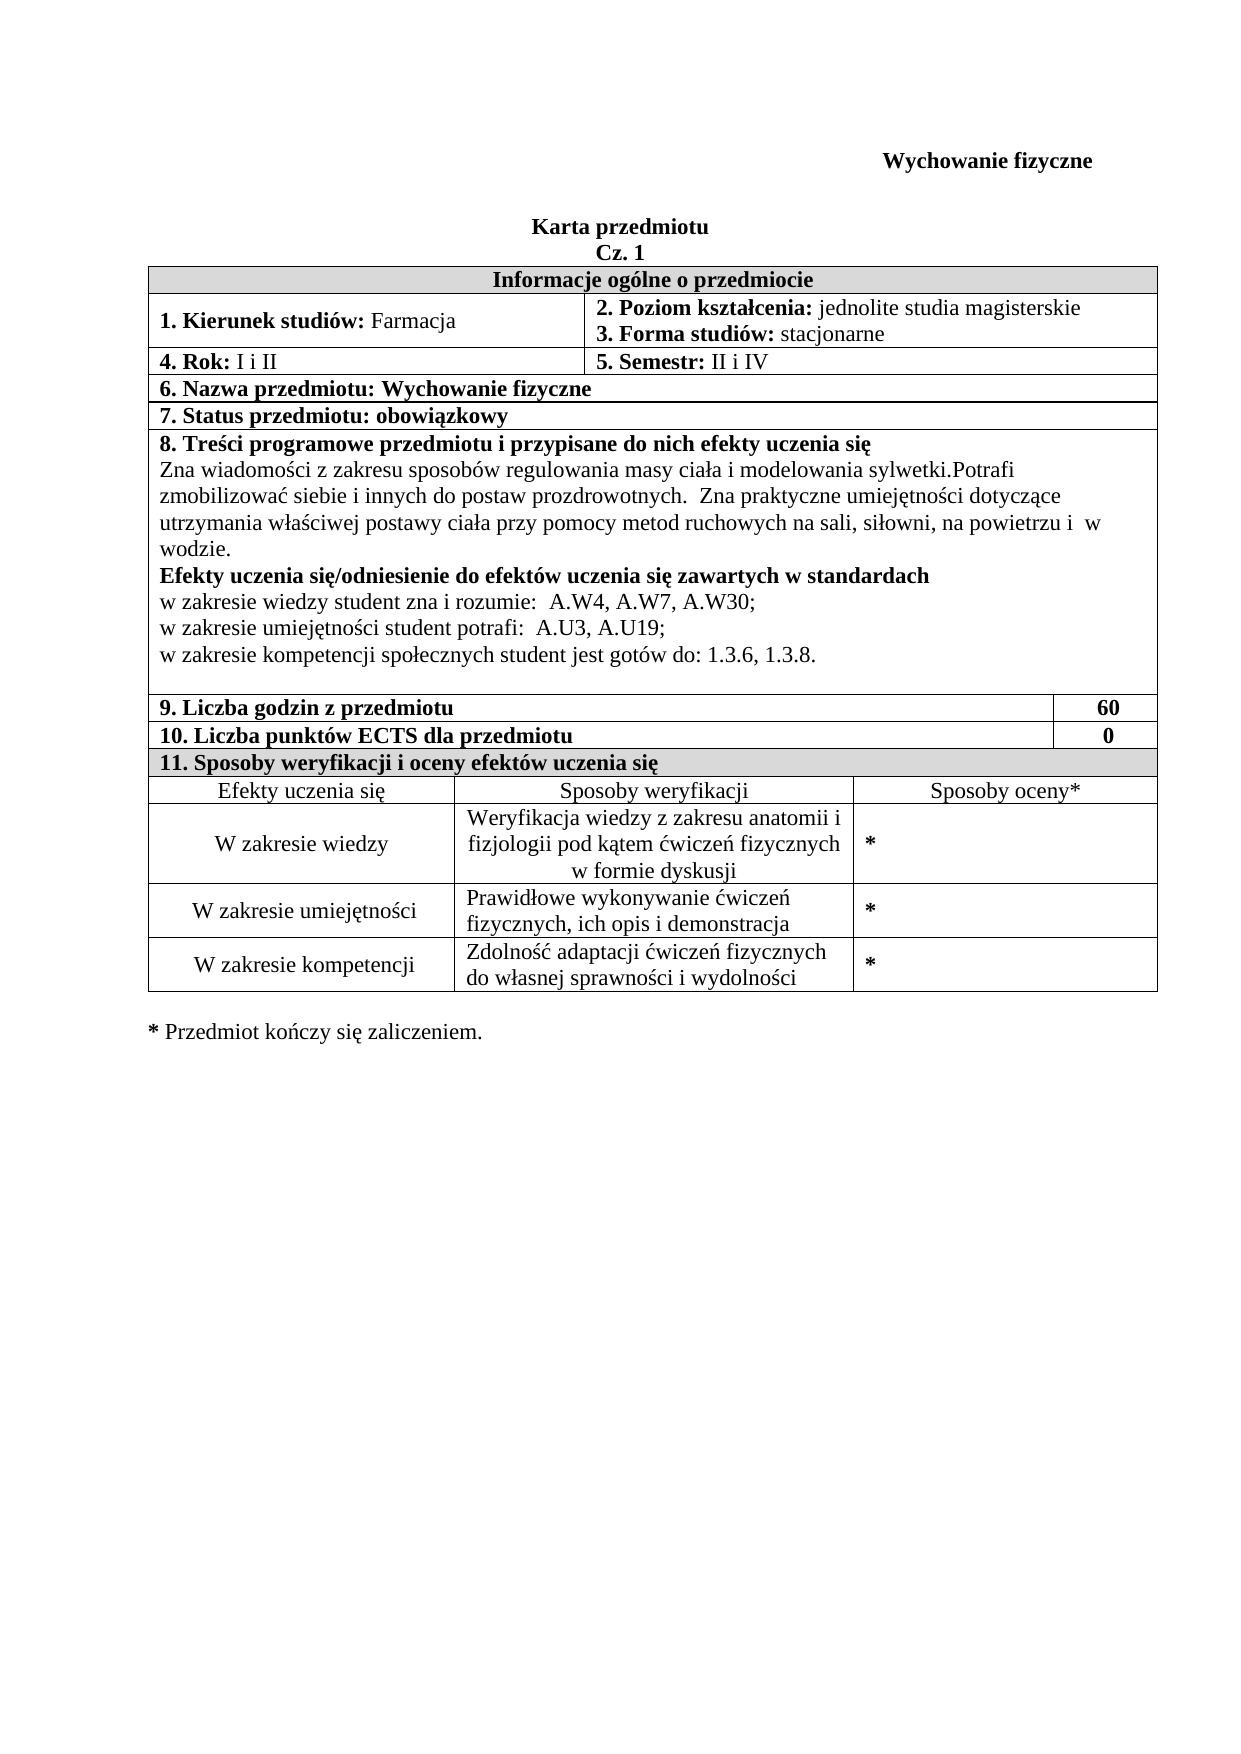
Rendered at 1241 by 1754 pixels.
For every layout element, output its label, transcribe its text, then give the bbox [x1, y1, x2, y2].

table_cell * [854, 938, 1157, 991]
table_cell 1. Kierunek studiów: Farmacja [149, 294, 584, 347]
table_cell Zna wiadomości z zakresu sposobów regulowania masy ciała i modelowania sylwetki.Potrafi zmobilizować siebie i innych do postaw prozdrowotnych. Zna praktyczne umiejętności dotyczące utrzymania właściwej postawy ciała przy pomocy metod ruchowych na sali, siłowni, na powietrzu i w wodzie. Efekty uczenia się/odniesienie do efektów uczenia się zawartych w standardach w zakresie wiedzy student zna i rozumie: A.W4, A.W7, A.W30; w zakresie umiejętności student potrafi: A.U3, A.U19; w zakresie kompetencji społecznych student jest gotów do: 1.3.6, 1.3.8. [149, 456, 1157, 693]
table_cell Sposoby weryfikacji [455, 777, 853, 803]
table_cell Zdolność adaptacji ćwiczeń fizycznych do własnej sprawności i wydolności [455, 938, 853, 991]
table_cell W zakresie wiedzy [149, 804, 454, 883]
table_cell 5. Semestr: II i IV [585, 348, 1157, 374]
table_cell W zakresie umiejętności [149, 884, 454, 937]
table_cell * [854, 804, 1157, 883]
table_cell 4. Rok: I i II [149, 348, 584, 374]
text Karta przedmiotu [148, 213, 1093, 239]
table_cell Sposoby oceny* [854, 777, 1157, 803]
table_cell 7. Status przedmiotu: obowiązkowy [149, 403, 1157, 429]
table_cell 10. Liczba punktów ECTS dla przedmiotu [149, 722, 1053, 748]
table_cell Weryfikacja wiedzy z zakresu anatomii i fizjologii pod kątem ćwiczeń fizycznych w formie dyskusji [455, 804, 853, 883]
table_cell 60 [1054, 695, 1157, 721]
table_cell 6. Nazwa przedmiotu: Wychowanie fizyczne [149, 375, 1157, 401]
table_cell W zakresie kompetencji [149, 938, 454, 991]
table_cell Prawidłowe wykonywanie ćwiczeń fizycznych, ich opis i demonstracja [455, 884, 853, 937]
table_header Informacje ogólne o przedmiocie [149, 267, 1157, 293]
table_cell 8. Treści programowe przedmiotu i przypisane do nich efekty uczenia się [149, 430, 1157, 456]
table_cell * [854, 884, 1157, 937]
table_cell 2. Poziom kształcenia: jednolite studia magisterskie 3. Forma studiów: stacjonarne [585, 294, 1157, 347]
text Cz. 1 [148, 239, 1093, 266]
table_cell 11. Sposoby weryfikacji i oceny efektów uczenia się [149, 749, 1157, 776]
text * Przedmiot kończy się zaliczeniem. [148, 1018, 1093, 1044]
table_cell Efekty uczenia się [149, 777, 454, 803]
table_cell 9. Liczba godzin z przedmiotu [149, 695, 1053, 721]
text Wychowanie fizyczne [148, 148, 1093, 174]
table_cell 0 [1054, 722, 1157, 748]
